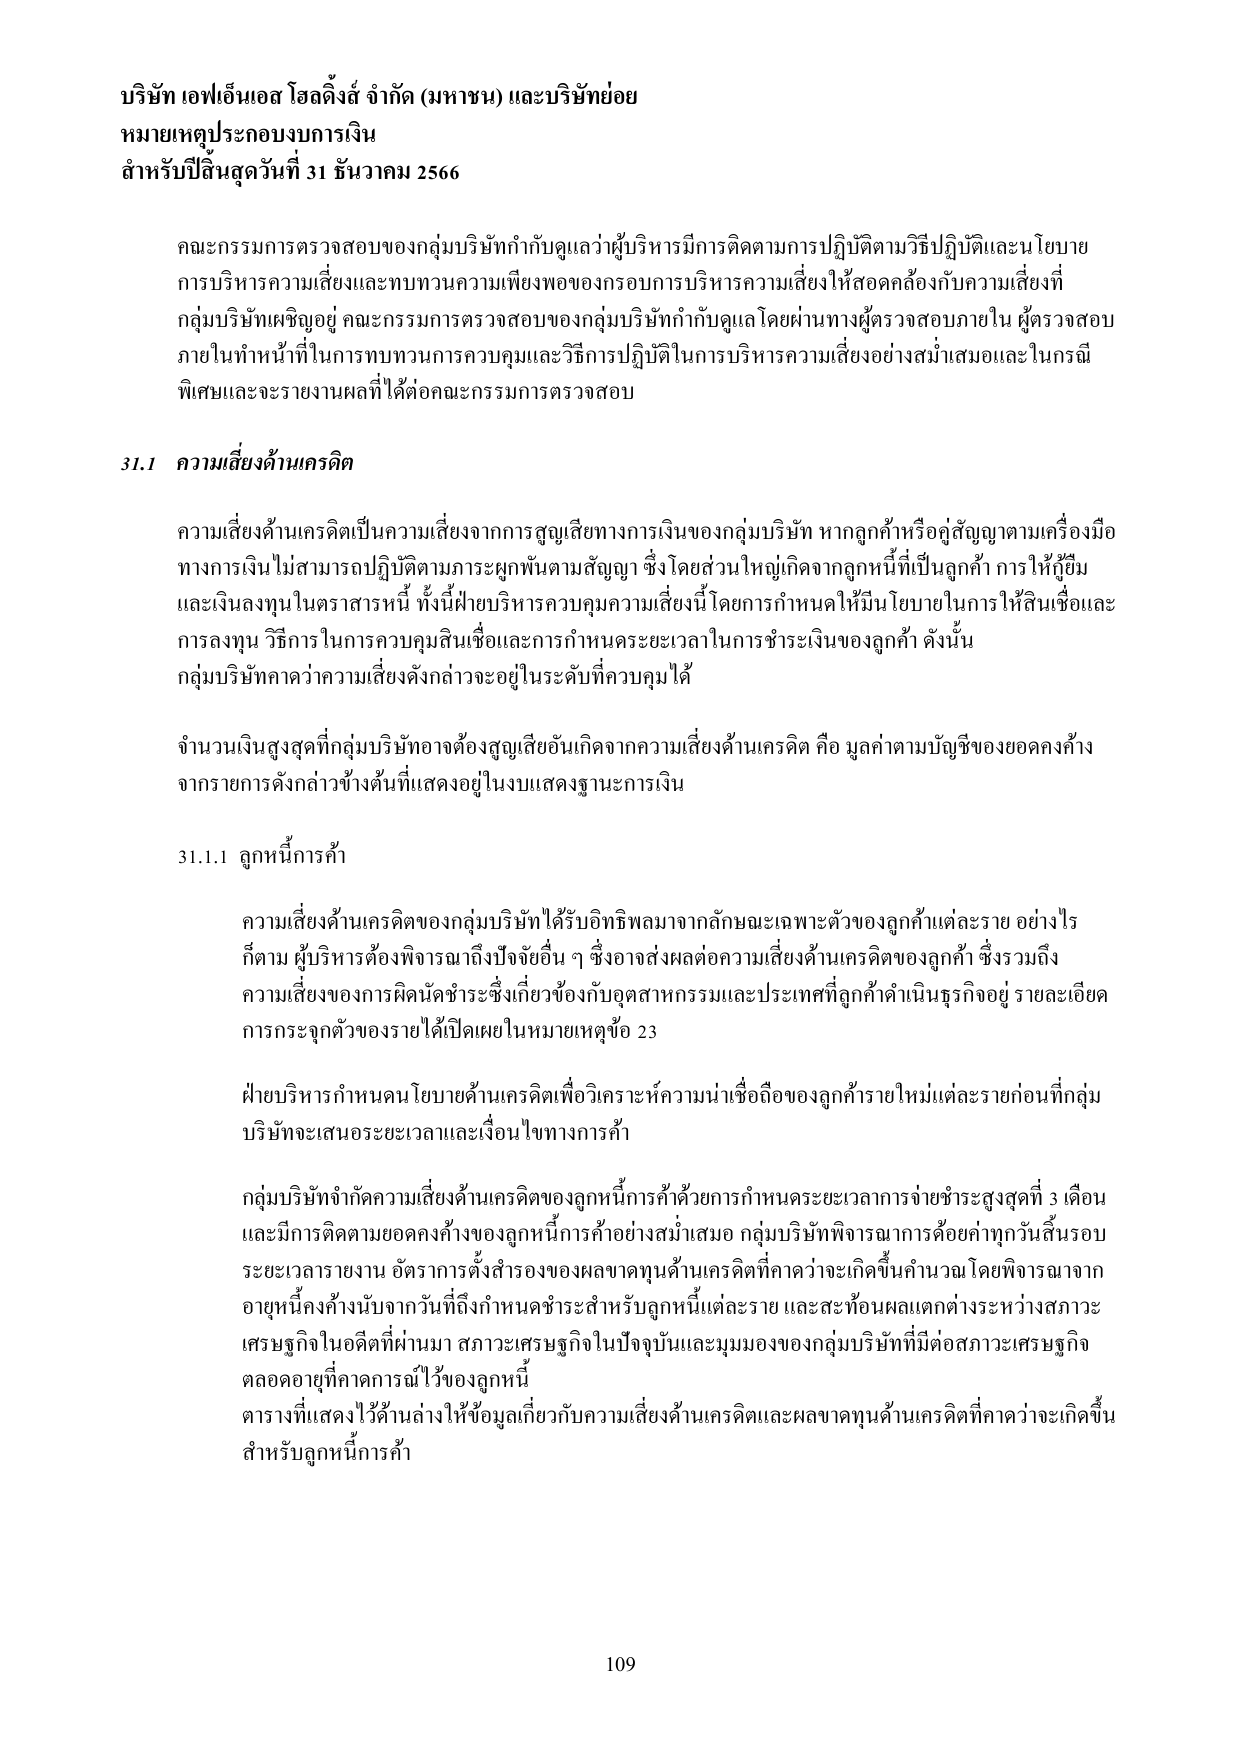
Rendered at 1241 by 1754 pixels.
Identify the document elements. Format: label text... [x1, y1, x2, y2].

text 31.1.1 ลูกหนี้การค้า [177, 835, 1120, 871]
text 31.1 ความเสี่ยงด้านเครดิต [120, 441, 1120, 476]
text ความเสี่ยงด้านเครดิตของกลุ่มบริษัทได้รับอิทธิพลมาจากลักษณะเฉพาะตัวของลูกค้าแต่ละราย อย่างไร ก็ตาม ผู้บริหารต้องพิจารณาถึงปัจจัยอื่น ๆ ซึ่งอาจส่งผลต่อความเสี่ยงด้านเครดิตของลูกค้า ซึ่งรวมถึง ความเสี่ยงของการผิดนัดชำระซึ่งเกี่ยวข้องกับอุตสาหกรรมและประเทศที่ลูกค้าดำเนินธุรกิจอยู่ รายละเอียดการกระจุกตัวของรายได้เปิดเผยในหมายเหตุข้อ 23 [242, 900, 1125, 1046]
text จำนวนเงินสูงสุดที่กลุ่มบริษัทอาจต้องสูญเสียอันเกิดจากความเสี่ยงด้านเครดิต คือ มูลค่าตามบัญชีของยอดคงค้างจากรายการดังกล่าวข้างต้นที่แสดงอยู่ในงบแสดงฐานะการเงิน [177, 726, 1120, 799]
text ความเสี่ยงด้านเครดิตเป็นความเสี่ยงจากการสูญเสียทางการเงินของกลุ่มบริษัท หากลูกค้าหรือคู่สัญญาตามเครื่องมือทางการเงินไม่สามารถปฏิบัติตามภาระผูกพันตามสัญญา ซึ่งโดยส่วนใหญ่เกิดจากลูกหนี้ที่เป็นลูกค้า การให้กู้ยืม และเงินลงทุนในตราสารหนี้ ทั้งนี้ฝ่ายบริหารควบคุมความเสี่ยงนี้โดยการกำหนดให้มีนโยบายในการให้สินเชื่อและการลงทุน วิธีการในการควบคุมสินเชื่อและการกำหนดระยะเวลาในการชำระเงินของลูกค้า ดังนั้น กลุ่มบริษัทคาดว่าความเสี่ยงดังกล่าวจะอยู่ในระดับที่ควบคุมได้ [177, 510, 1120, 692]
text คณะกรรมการตรวจสอบของกลุ่มบริษัทกำกับดูแลว่าผู้บริหารมีการติดตามการปฏิบัติตามวิธีปฏิบัติและนโยบายการบริหารความเสี่ยงและทบทวนความเพียงพอของกรอบการบริหารความเสี่ยงให้สอดคล้องกับความเสี่ยงที่ กลุ่มบริษัทเผชิญอยู่ คณะกรรมการตรวจสอบของกลุ่มบริษัทกำกับดูแลโดยผ่านทางผู้ตรวจสอบภายใน ผู้ตรวจสอบภายในทำหน้าที่ในการทบทวนการควบคุมและวิธีการปฏิบัติในการบริหารความเสี่ยงอย่างสม่ำเสมอและในกรณีพิเศษและจะรายงานผลที่ได้ต่อคณะกรรมการตรวจสอบ [177, 225, 1120, 407]
text ฝ่ายบริหารกำหนดนโยบายด้านเครดิตเพื่อวิเคราะห์ความน่าเชื่อถือของลูกค้ารายใหม่แต่ละรายก่อนที่กลุ่มบริษัทจะเสนอระยะเวลาและเงื่อนไขทางการค้า [242, 1075, 1125, 1148]
text ตารางที่แสดงไว้ด้านล่างให้ข้อมูลเกี่ยวกับความเสี่ยงด้านเครดิตและผลขาดทุนด้านเครดิตที่คาดว่าจะเกิดขึ้นสำหรับลูกหนี้การค้า [242, 1395, 1125, 1467]
text กลุ่มบริษัทจำกัดความเสี่ยงด้านเครดิตของลูกหนี้การค้าด้วยการกำหนดระยะเวลาการจ่ายชำระสูงสุดที่ 3 เดือนและมีการติดตามยอดคงค้างของลูกหนี้การค้าอย่างสม่ำเสมอ กลุ่มบริษัทพิจารณาการด้อยค่าทุกวันสิ้นรอบระยะเวลารายงาน อัตราการตั้งสำรองของผลขาดทุนด้านเครดิตที่คาดว่าจะเกิดขึ้นคำนวณโดยพิจารณาจากอายุหนี้คงค้างนับจากวันที่ถึงกำหนดชำระสำหรับลูกหนี้แต่ละราย และสะท้อนผลแตกต่างระหว่างสภาวะเศรษฐกิจในอดีตที่ผ่านมา สภาวะเศรษฐกิจในปัจจุบันและมุมมองของกลุ่มบริษัทที่มีต่อสภาวะเศรษฐกิจตลอดอายุที่คาดการณ์ไว้ของลูกหนี้ [242, 1177, 1125, 1395]
